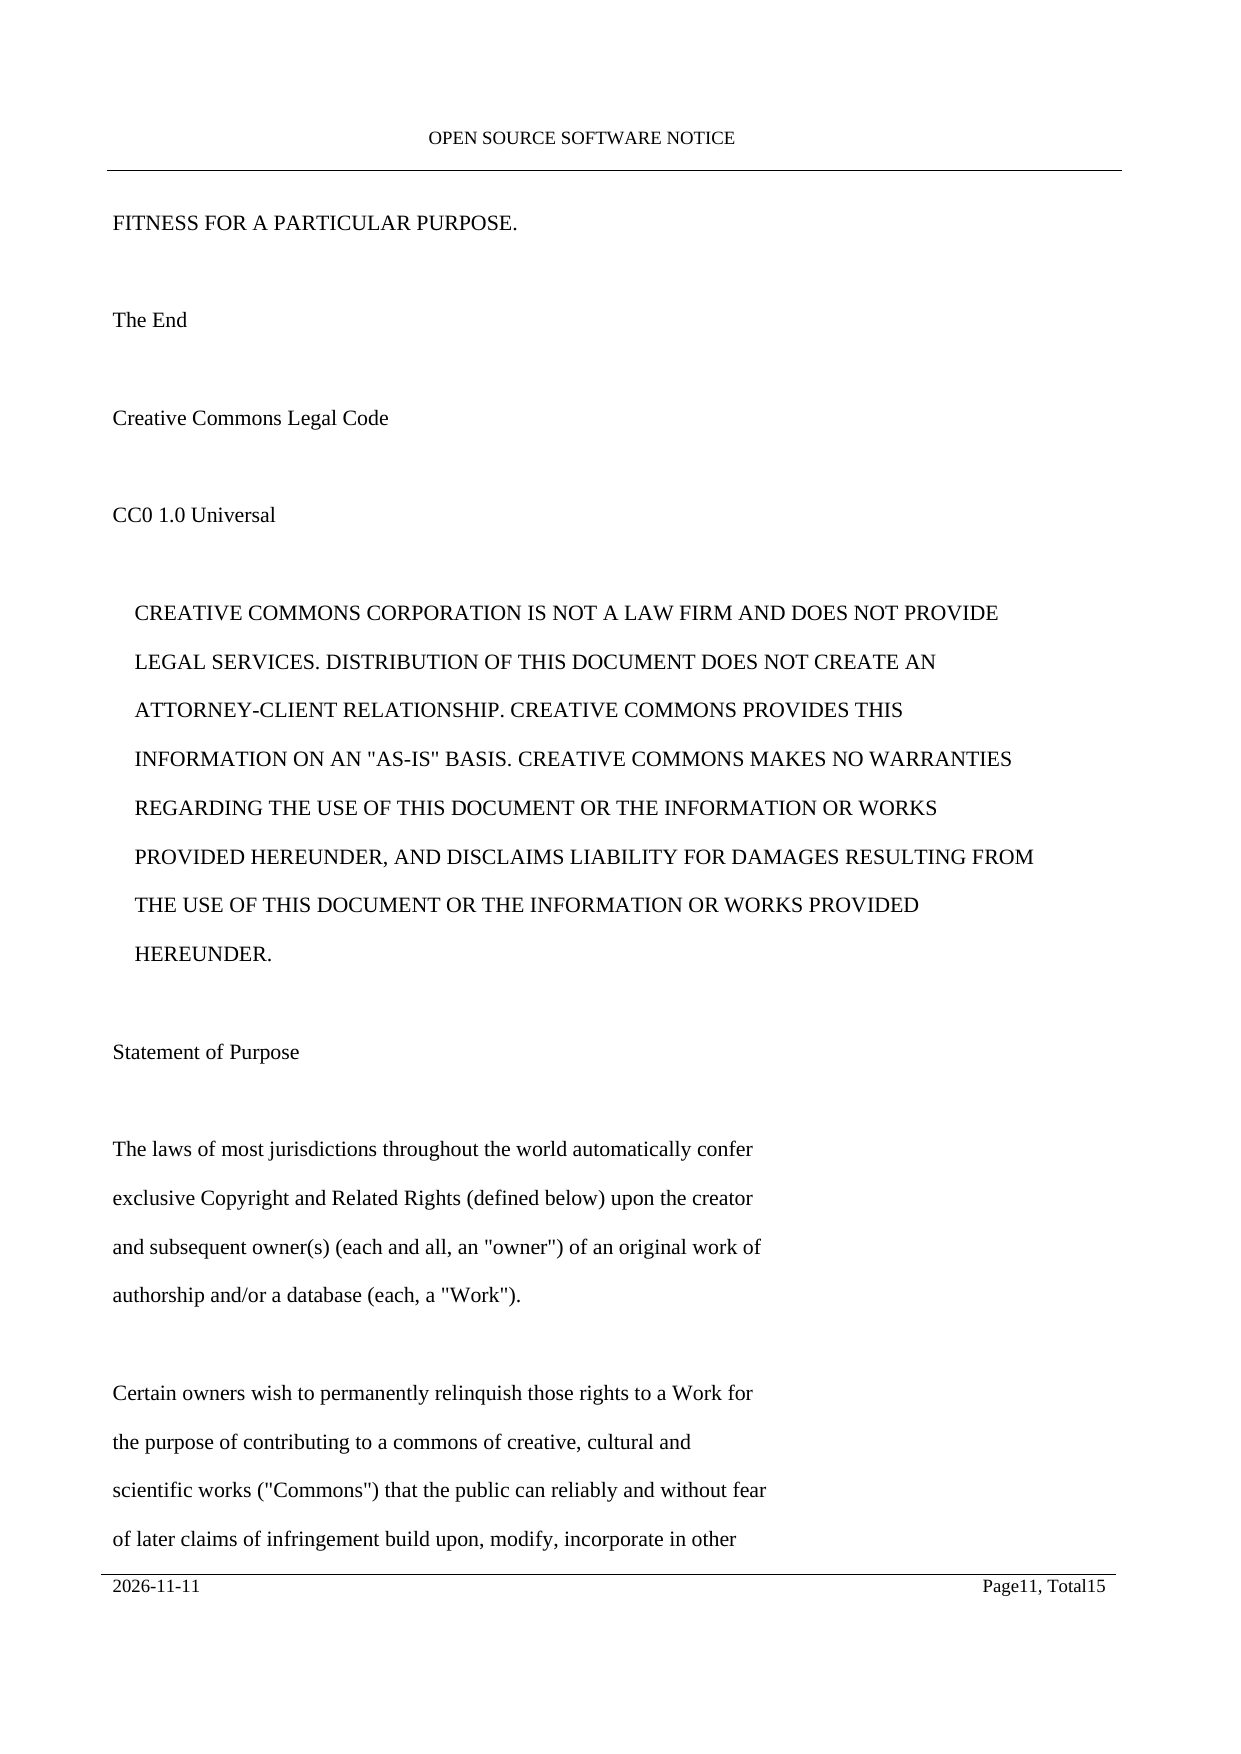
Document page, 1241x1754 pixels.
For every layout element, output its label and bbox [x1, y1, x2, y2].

text [112, 206, 1128, 1555]
